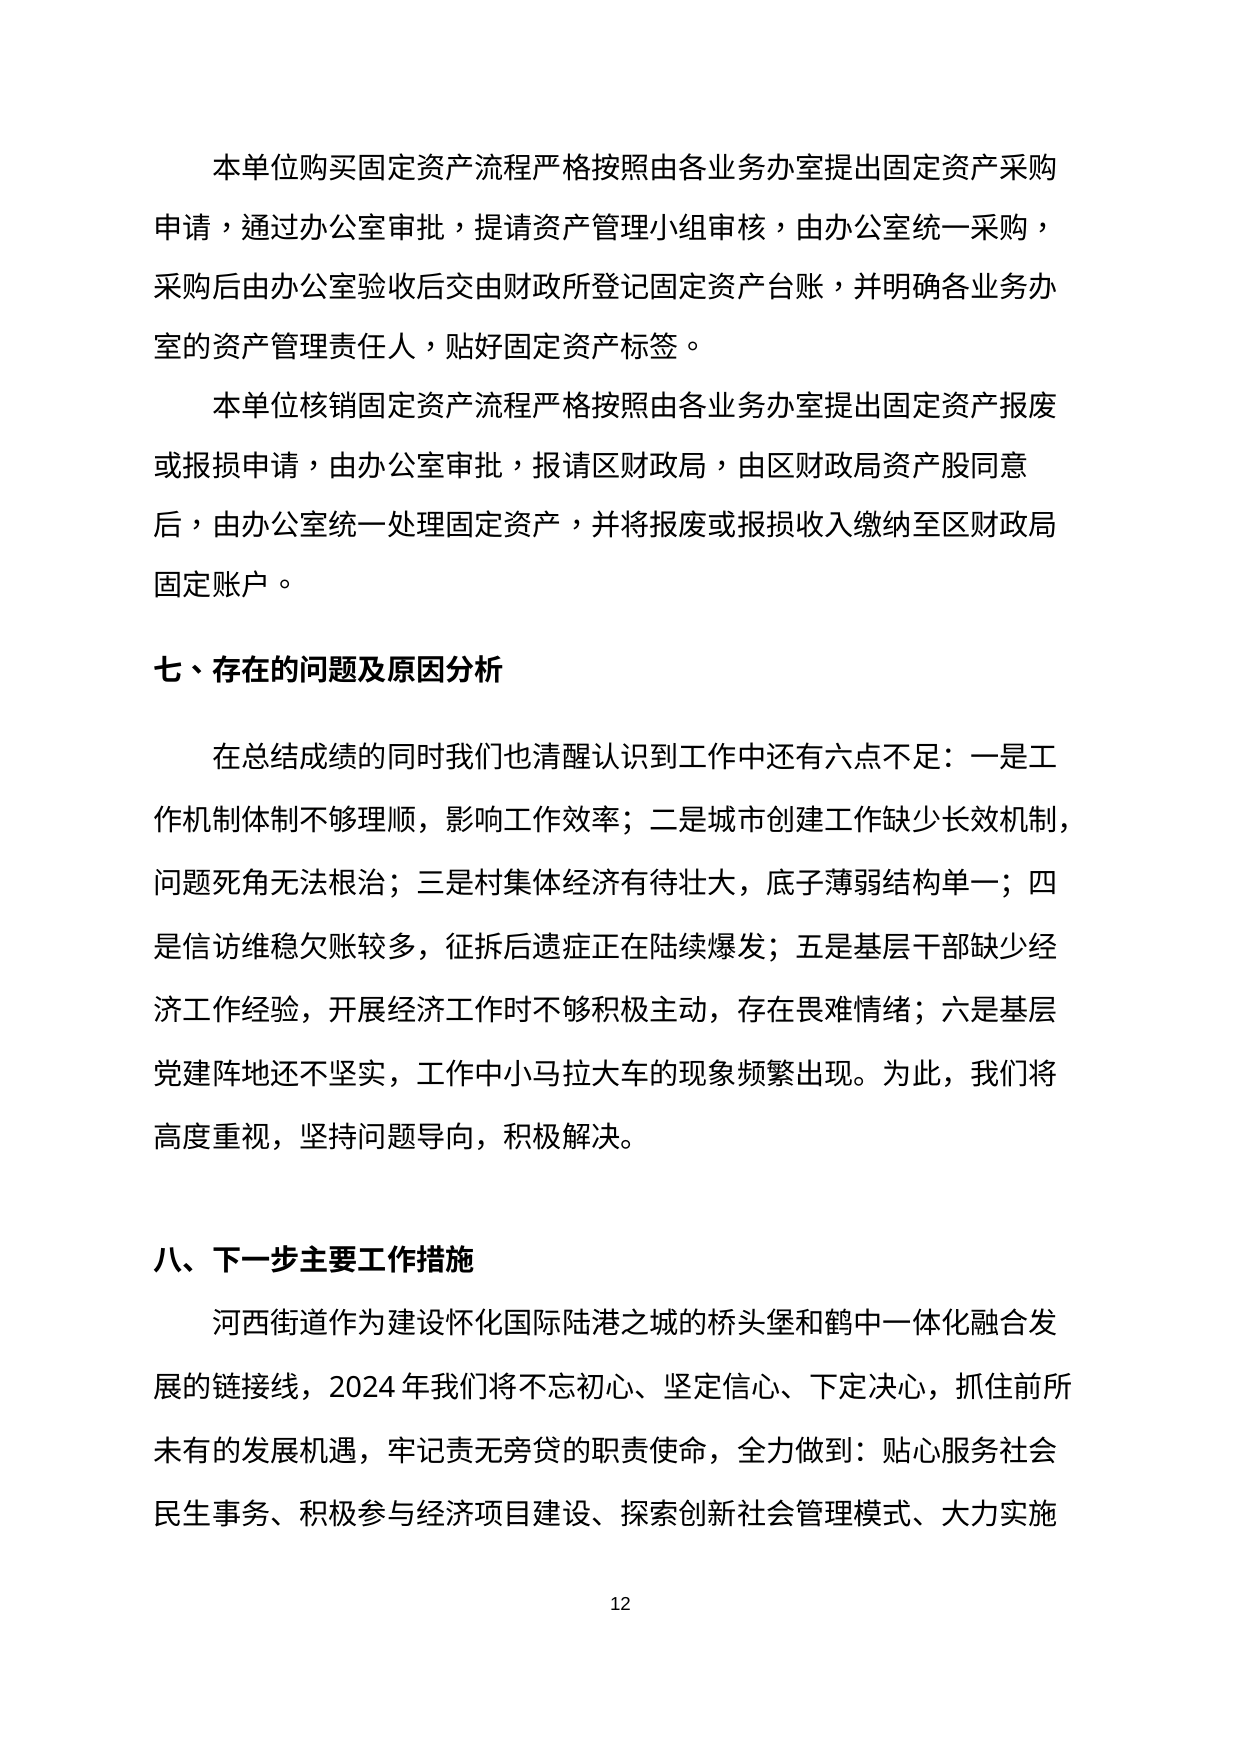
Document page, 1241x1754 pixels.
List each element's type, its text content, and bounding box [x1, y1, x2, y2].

text 本单位购买固定资产流程严格按照由各业务办室提出固定资产采购申请，通过办公室审批，提请资产管理小组审核，由办公室统一采购，采购后由办公室验收后交由财政所登记固定资产台账，并明确各业务办室的资产管理责任人，贴好固定资产标签。 [153, 148, 1087, 366]
text 本单位核销固定资产流程严格按照由各业务办室提出固定资产报废或报损申请，由办公室审批，报请区财政局，由区财政局资产股同意后，由办公室统一处理固定资产，并将报废或报损收入缴纳至区财政局固定账户。 [153, 386, 1087, 604]
subtitle 七、存在的问题及原因分析 [153, 653, 1087, 686]
text 在总结成绩的同时我们也清醒认识到工作中还有六点不足：一是工作机制体制不够理顺，影响工作效率；二是城市创建工作缺少长效机制，问题死角无法根治；三是村集体经济有待壮大，底子薄弱结构单一；四是信访维稳欠账较多，征拆后遗症正在陆续爆发；五是基层干部缺少经济工作经验，开展经济工作时不够积极主动，存在畏难情绪；六是基层党建阵地还不坚实，工作中小马拉大车的现象频繁出现。为此，我们将高度重视，坚持问题导向，积极解决。 [153, 733, 1087, 1156]
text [153, 1300, 1087, 1533]
list 下一步主要工作措施 [153, 1237, 1087, 1279]
